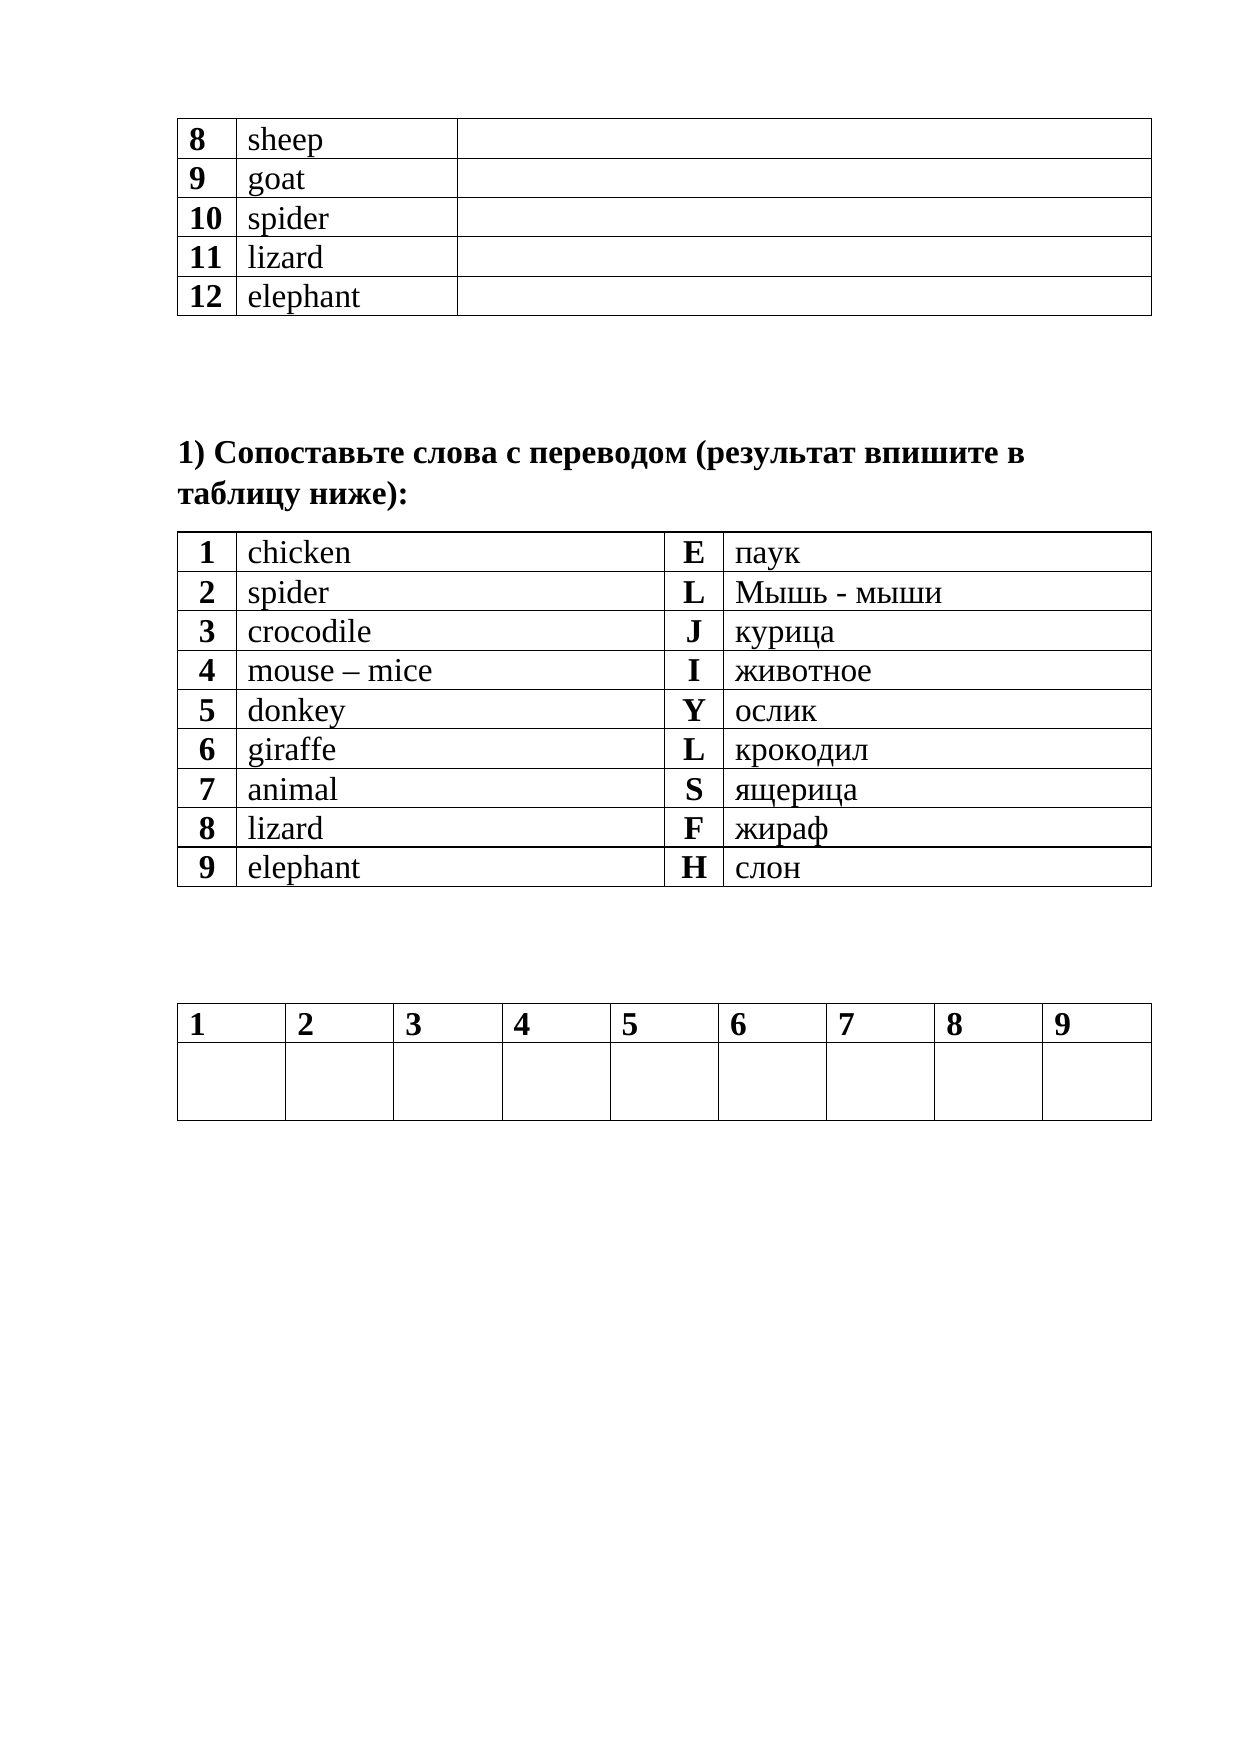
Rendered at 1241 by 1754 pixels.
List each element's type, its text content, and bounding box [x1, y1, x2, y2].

table_cell 6 [178, 729, 236, 768]
table_cell animal [237, 769, 664, 807]
table_cell 8 [178, 808, 236, 846]
table_cell 4 [178, 651, 236, 689]
table_header паук [724, 533, 1151, 571]
table_cell elephant [237, 848, 664, 886]
table_cell [458, 198, 1151, 236]
table_cell lizard [237, 237, 457, 276]
table_cell spider [237, 198, 457, 236]
table_cell Y [665, 690, 723, 728]
table_header 2 [286, 1004, 393, 1042]
table_cell животное [724, 651, 1151, 689]
table_header E [665, 533, 723, 571]
table_cell goat [237, 159, 457, 197]
table_header 3 [394, 1004, 502, 1042]
table_header 8 [935, 1004, 1042, 1042]
table_cell [719, 1043, 826, 1120]
table_header 1 [178, 533, 236, 571]
table_header 9 [1043, 1004, 1151, 1042]
table_cell ящерица [724, 769, 1151, 807]
table_cell 2 [178, 572, 236, 610]
table_cell [286, 1043, 393, 1120]
table_cell donkey [237, 690, 664, 728]
table_cell I [665, 651, 723, 689]
table_cell 11 [178, 237, 236, 276]
table_cell [458, 119, 1151, 157]
table_cell cлон [724, 848, 1151, 886]
table_cell крокодил [724, 729, 1151, 768]
table_cell L [665, 729, 723, 768]
table_cell lizard [237, 808, 664, 846]
table_cell giraffe [237, 729, 664, 768]
table_cell ослик [724, 690, 1151, 728]
table_header 7 [827, 1004, 934, 1042]
table_cell [611, 1043, 718, 1120]
table_cell [178, 1043, 285, 1120]
table_cell F [665, 808, 723, 846]
table_cell [458, 237, 1151, 276]
table_cell 10 [178, 198, 236, 236]
table_cell 9 [178, 848, 236, 886]
table_header 4 [503, 1004, 610, 1042]
table_cell [458, 277, 1151, 315]
table_cell 5 [178, 690, 236, 728]
text 1) Сопоставьте слова с переводом (результат впишите в таблицу ниже): [177, 432, 1152, 512]
table_cell [503, 1043, 610, 1120]
table_cell elephant [237, 277, 457, 315]
table_cell L [665, 572, 723, 610]
table_cell жираф [724, 808, 1151, 846]
table_cell J [665, 611, 723, 649]
table_header 5 [611, 1004, 718, 1042]
table_cell [1043, 1043, 1151, 1120]
table_cell [394, 1043, 502, 1120]
table_cell [935, 1043, 1042, 1120]
table_header 6 [719, 1004, 826, 1042]
table_cell crocodile [237, 611, 664, 649]
table_cell mouse – mice [237, 651, 664, 689]
table_header chicken [237, 533, 664, 571]
table_cell S [665, 769, 723, 807]
table_cell spider [237, 572, 664, 610]
table_cell H [665, 848, 723, 886]
table_cell курица [724, 611, 1151, 649]
table_header 1 [178, 1004, 285, 1042]
table_cell 12 [178, 277, 236, 315]
table_cell Мышь - мыши [724, 572, 1151, 610]
table_cell sheep [237, 119, 457, 157]
table_cell 9 [178, 159, 236, 197]
table_cell [827, 1043, 934, 1120]
table_cell 3 [178, 611, 236, 649]
table_cell 7 [178, 769, 236, 807]
table_cell [458, 159, 1151, 197]
table_cell 8 [178, 119, 236, 157]
